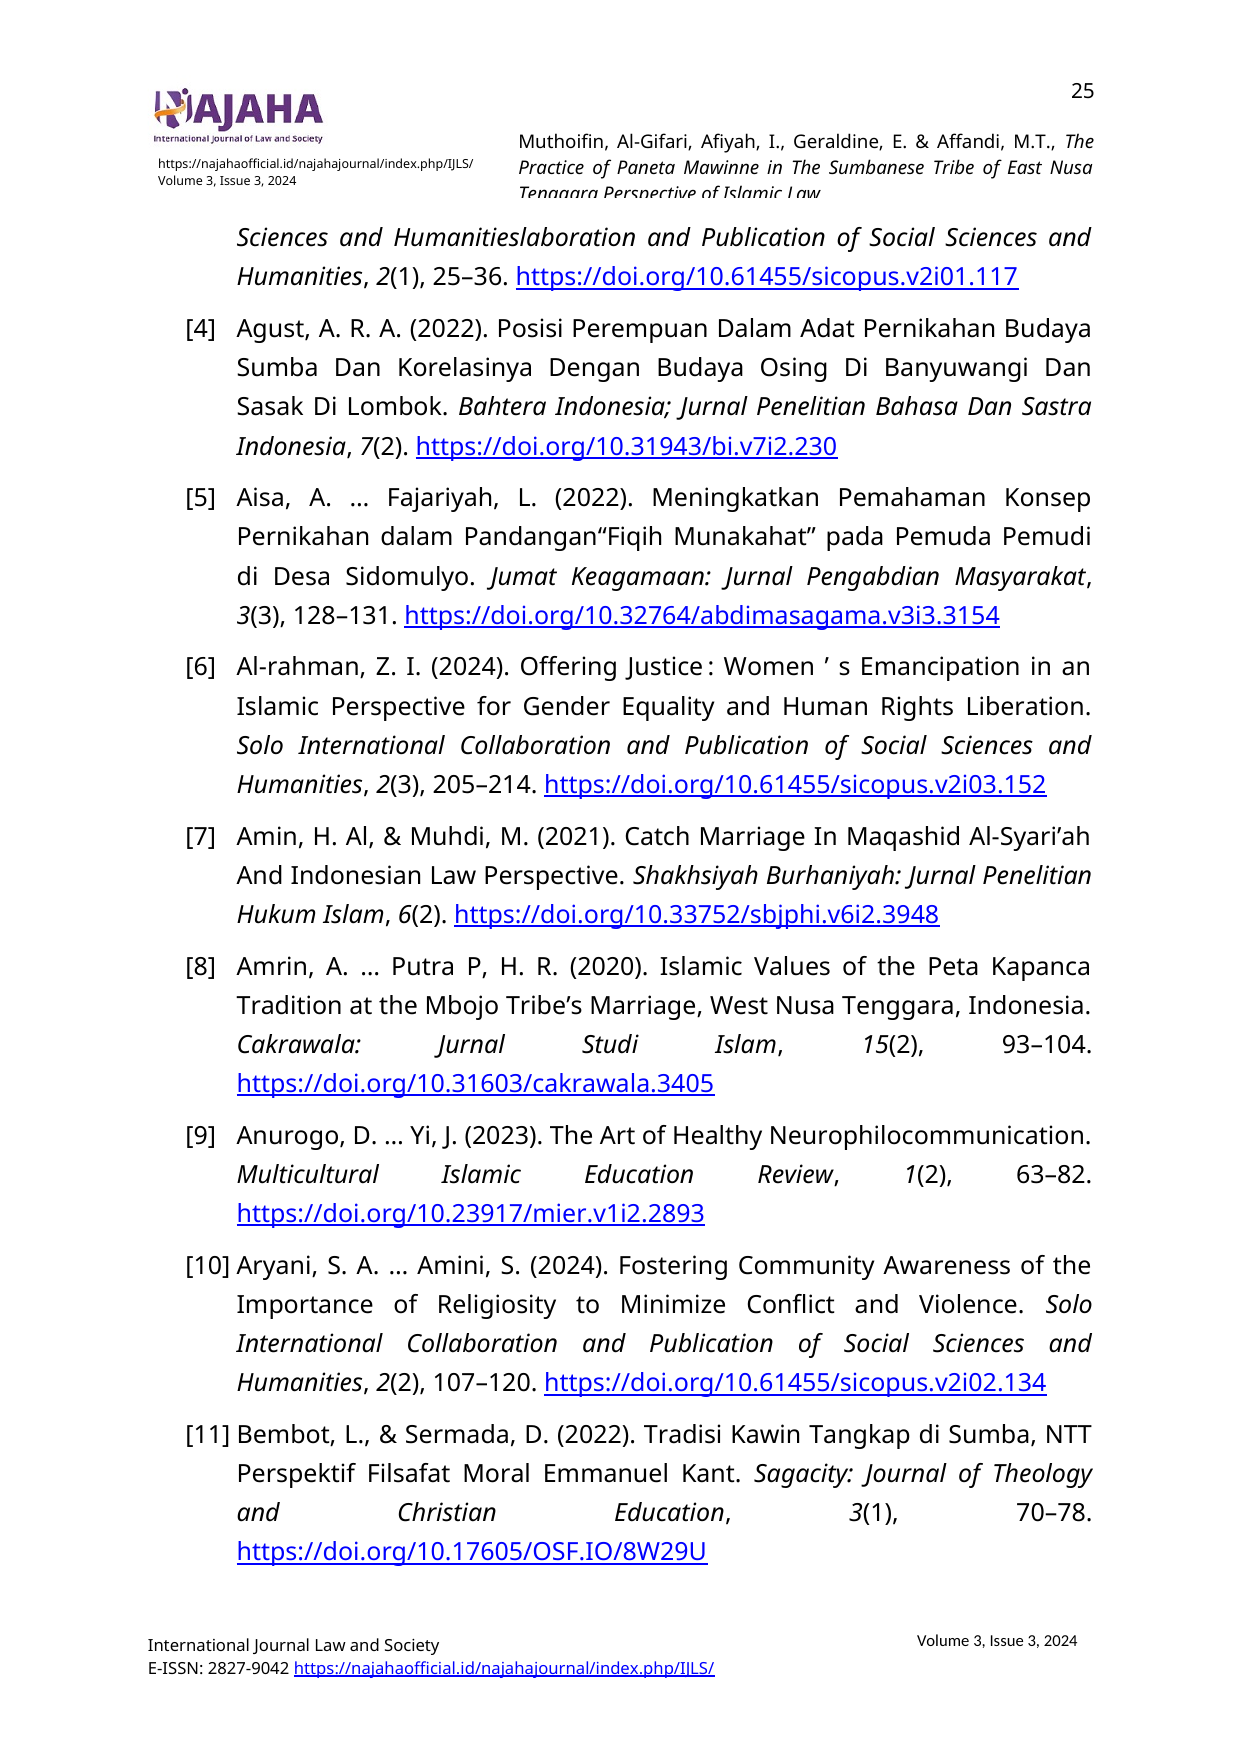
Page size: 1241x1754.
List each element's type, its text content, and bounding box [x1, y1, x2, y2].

list Anurogo, D. … Yi, J. (2023). The Art of Healthy Neurophilocommunication. Multicultural Islamic Education Review, 1(2), 63–82. https://doi.org/10.23917/mier.v1i2.2893 [185, 1117, 1092, 1230]
picture [147, 75, 328, 158]
list Amrin, A. … Putra P, H. R. (2020). Islamic Values of the Peta Kapanca Tradition at the Mbojo Tribe’s Marriage, West Nusa Tenggara, Indonesia. Cakrawala: Jurnal Studi Islam, 15(2), 93–104. https://doi.org/10.31603/cakrawala.3405 [185, 948, 1092, 1100]
list Aisa, A. … Fajariyah, L. (2022). Meningkatkan Pemahaman Konsep Pernikahan dalam Pandangan“Fiqih Munakahat” pada Pemuda Pemudi di Desa Sidomulyo. Jumat Keagamaan: Jurnal Pengabdian Masyarakat, 3(3), 128–131. https://doi.org/10.32764/abdimasagama.v3i3.3154 [185, 480, 1092, 631]
list Bembot, L., & Sermada, D. (2022). Tradisi Kawin Tangkap di Sumba, NTT Perspektif Filsafat Moral Emmanuel Kant. Sagacity: Journal of Theology and Christian Education, 3(1), 70–78. https://doi.org/10.17605/OSF.IO/8W29U [185, 1417, 1092, 1568]
list Al-rahman, Z. I. (2024). Offering Justice : Women ’ s Emancipation in an Islamic Perspective for Gender Equality and Human Rights Liberation. Solo International Collaboration and Publication of Social Sciences and Humanities, 2(3), 205–214. https://doi.org/10.61455/sicopus.v2i03.152 [185, 649, 1092, 801]
list Amin, H. Al, & Muhdi, M. (2021). Catch Marriage In Maqashid Al-Syari’ah And Indonesian Law Perspective. Shakhsiyah Burhaniyah: Jurnal Penelitian Hukum Islam, 6(2). https://doi.org/10.33752/sbjphi.v6i2.3948 [185, 818, 1092, 931]
list Aryani, S. A. … Amini, S. (2024). Fostering Community Awareness of the Importance of Religiosity to Minimize Conflict and Violence. Solo International Collaboration and Publication of Social Sciences and Humanities, 2(2), 107–120. https://doi.org/10.61455/sicopus.v2i02.134 [185, 1247, 1092, 1399]
list Agust, A. R. A. (2022). Posisi Perempuan Dalam Adat Pernikahan Budaya Sumba Dan Korelasinya Dengan Budaya Osing Di Banyuwangi Dan Sasak Di Lombok. Bahtera Indonesia; Jurnal Penelitian Bahasa Dan Sastra Indonesia, 7(2). https://doi.org/10.31943/bi.v7i2.230 [185, 311, 1092, 462]
